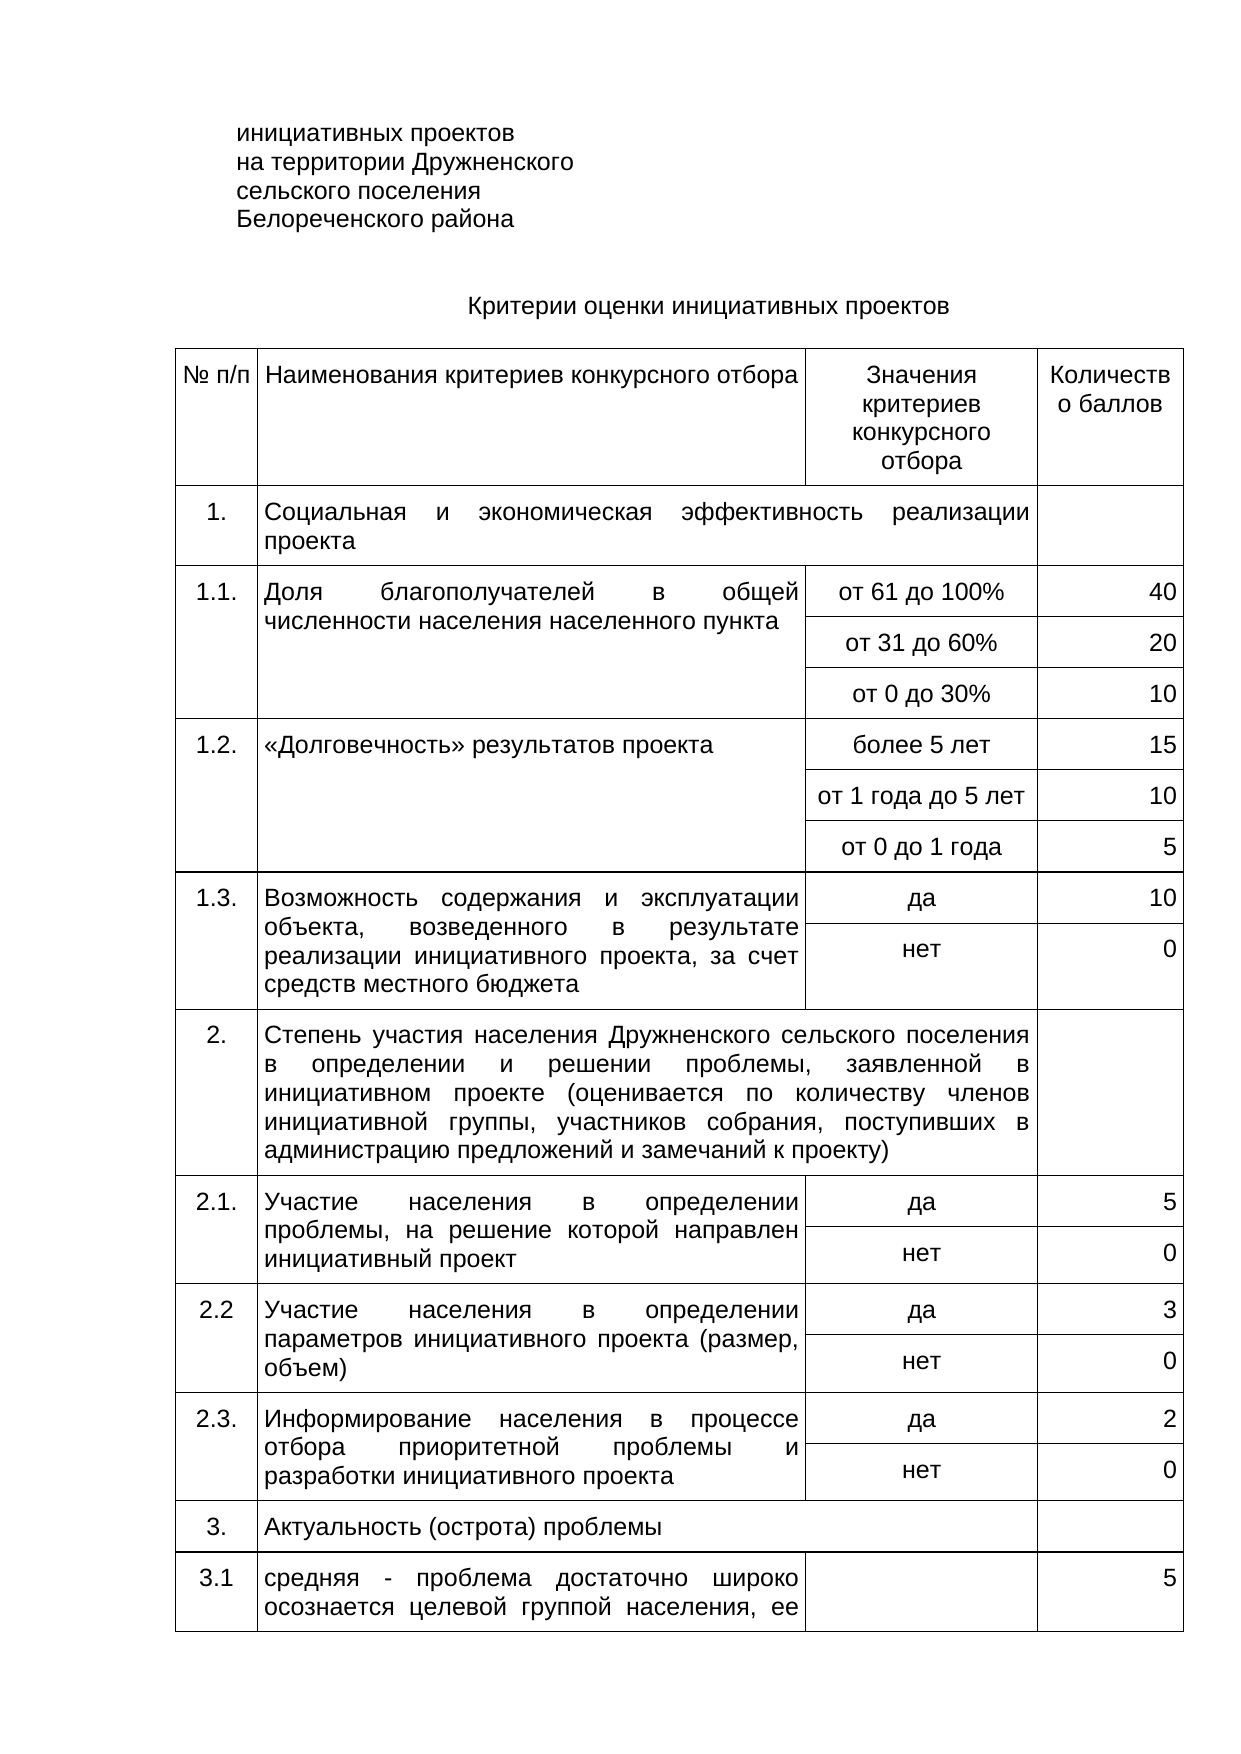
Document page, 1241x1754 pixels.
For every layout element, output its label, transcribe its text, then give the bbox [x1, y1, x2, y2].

table_cell от 1 года до 5 лет [806, 770, 1037, 820]
table_cell 0 [1038, 924, 1183, 1009]
table_cell [1038, 486, 1183, 565]
table_cell Степень участия населения Дружненского сельского поселения в определении и решении проблемы, заявленной в инициативном проекте (оценивается по количеству членов инициативной группы, участников собрания, поступивших в администрацию предложений и замечаний к проекту) [258, 1010, 1037, 1175]
table_cell Социальная и экономическая эффективность реализации проекта [258, 486, 1037, 565]
table_cell 20 [1038, 617, 1183, 667]
table_cell 2. [176, 1010, 257, 1175]
table_cell 3 [1038, 1284, 1183, 1334]
table_cell 5 [1038, 821, 1183, 871]
table_cell от 0 до 1 года [806, 821, 1037, 871]
table_header Значения критериев конкурсного отбора [806, 349, 1037, 485]
table_cell 5 [1038, 1176, 1183, 1226]
table_cell 3. [176, 1501, 257, 1551]
table_cell Информирование населения в процессе отбора приоритетной проблемы и разработки инициативного проекта [258, 1393, 805, 1500]
table_cell от 31 до 60% [806, 617, 1037, 667]
text сельского поселения [177, 176, 1181, 204]
table_cell 2.1. [176, 1176, 257, 1283]
table_cell Доля благополучателей в общей численности населения населенного пункта [258, 566, 805, 718]
table_cell 1.3. [176, 873, 257, 1009]
table_cell 0 [1038, 1335, 1183, 1392]
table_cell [258, 1553, 805, 1631]
table_header Количество баллов [1038, 349, 1183, 485]
text Белореченского района [177, 204, 1181, 233]
text инициативных проектов [177, 118, 1181, 147]
table_cell Участие населения в определении параметров инициативного проекта (размер, объем) [258, 1284, 805, 1392]
table_header № п/п [176, 349, 257, 485]
table_cell 5 [1038, 1553, 1183, 1631]
table_cell Актуальность (острота) проблемы [258, 1501, 1037, 1551]
table_cell да [806, 873, 1037, 922]
table_cell [1038, 1501, 1183, 1551]
table_cell нет [806, 924, 1037, 1009]
table_cell 10 [1038, 668, 1183, 718]
table_cell 2.2 [176, 1284, 257, 1392]
text Критерии оценки инициативных проектов [177, 291, 1181, 319]
table_cell от 0 до 30% [806, 668, 1037, 718]
table_cell [806, 1553, 1037, 1631]
table_cell 1. [176, 486, 257, 565]
table_cell 2 [1038, 1393, 1183, 1443]
table_cell 10 [1038, 873, 1183, 922]
table_cell 15 [1038, 719, 1183, 769]
table_cell 2.3. [176, 1393, 257, 1500]
table_cell Возможность содержания и эксплуатации объекта, возведенного в результате реализации инициативного проекта, за счет средств местного бюджета [258, 873, 805, 1009]
table_cell нет [806, 1227, 1037, 1283]
table_cell Участие населения в определении проблемы, на решение которой направлен инициативный проект [258, 1176, 805, 1283]
table_cell 40 [1038, 566, 1183, 616]
table_cell 1.1. [176, 566, 257, 718]
table_cell от 61 до 100% [806, 566, 1037, 616]
table_cell 0 [1038, 1444, 1183, 1500]
table_cell 10 [1038, 770, 1183, 820]
table_cell [1038, 1010, 1183, 1175]
table_cell 1.2. [176, 719, 257, 871]
table_cell нет [806, 1335, 1037, 1392]
table_cell более 5 лет [806, 719, 1037, 769]
table_cell да [806, 1393, 1037, 1443]
table_cell 0 [1038, 1227, 1183, 1283]
table_cell да [806, 1176, 1037, 1226]
text на территории Дружненского [177, 147, 1181, 176]
table_cell да [806, 1284, 1037, 1334]
table_cell 3.1 [176, 1553, 257, 1631]
table_cell «Долговечность» результатов проекта [258, 719, 805, 871]
table_cell нет [806, 1444, 1037, 1500]
table_header Наименования критериев конкурсного отбора [258, 349, 805, 485]
